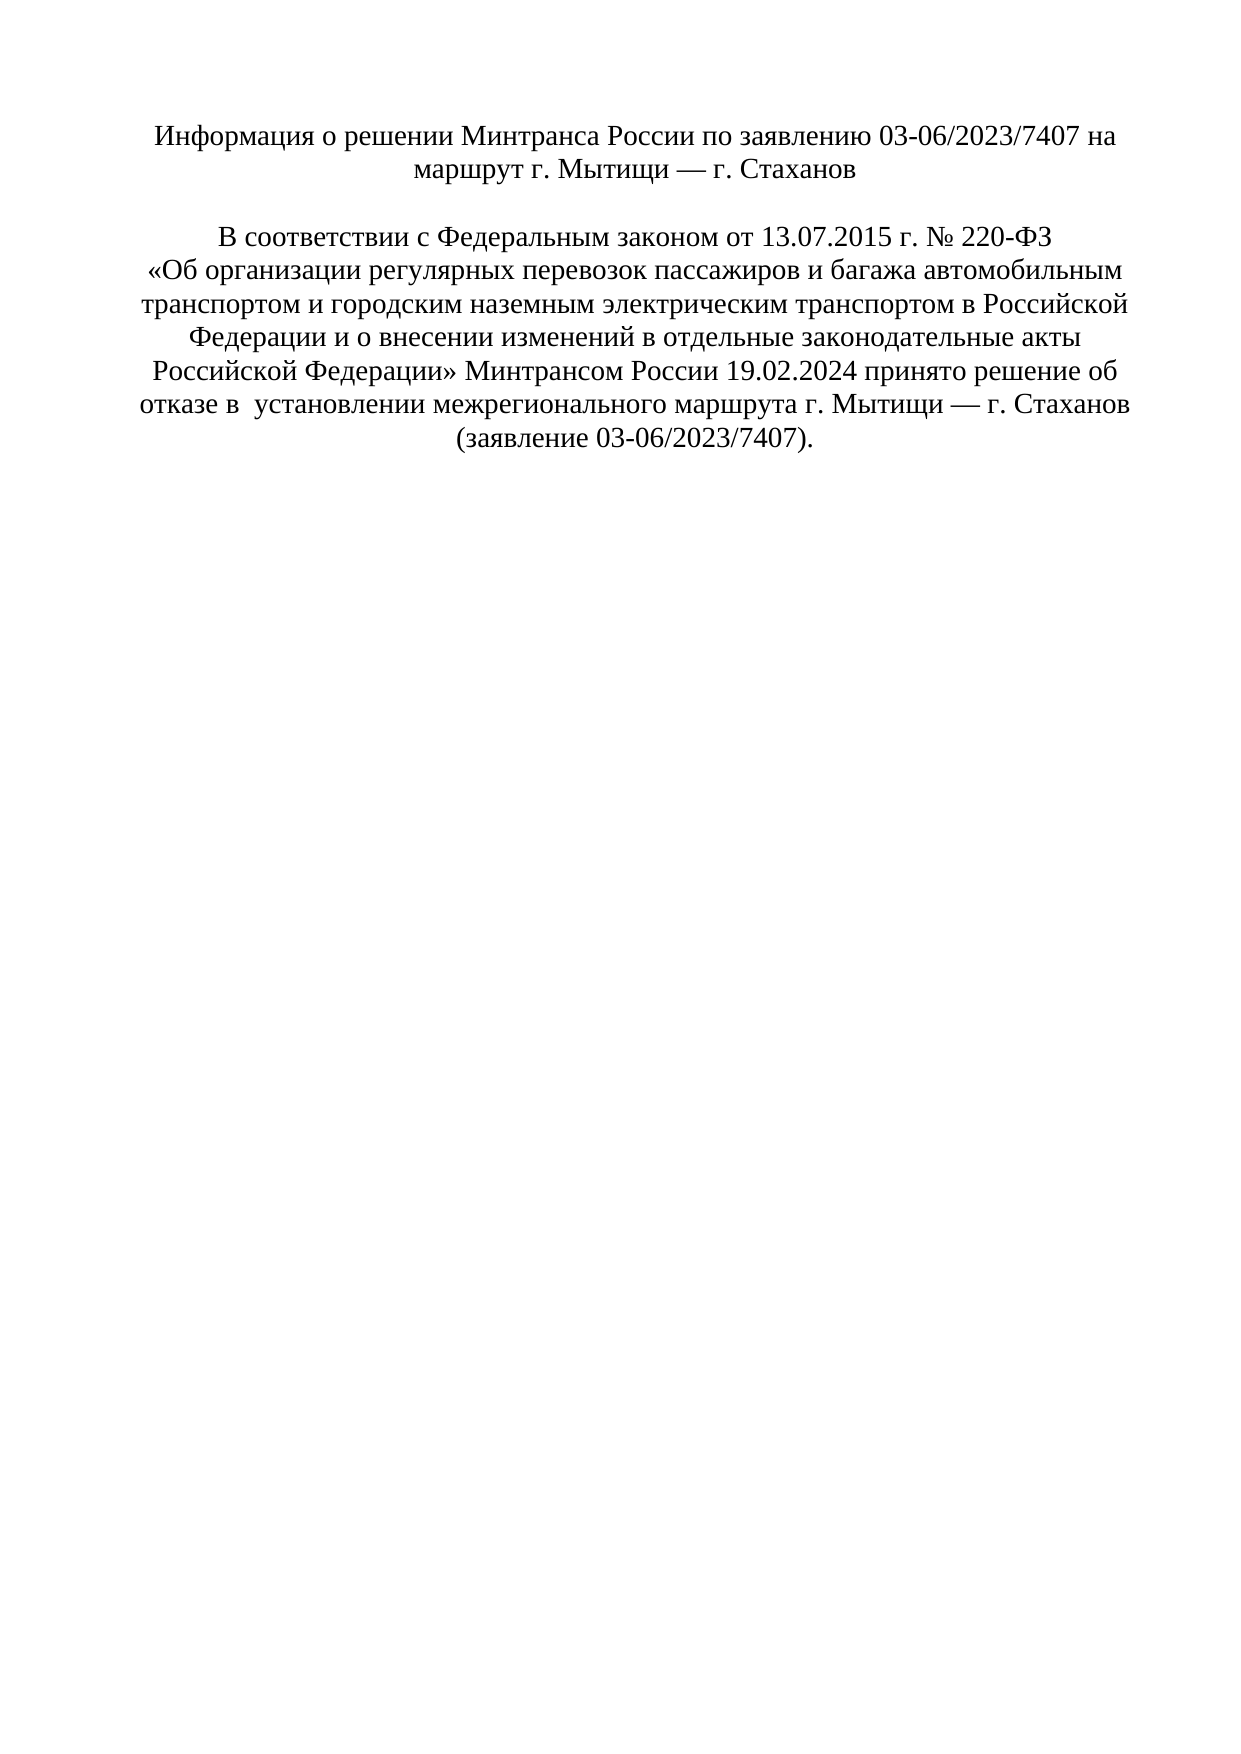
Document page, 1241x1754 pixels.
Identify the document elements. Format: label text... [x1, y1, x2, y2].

text Информация о решении Минтранса России по заявлению 03-06/2023/7407 на маршрут г. Мытищи — г. Стаханов [118, 118, 1152, 185]
text В соответствии с Федеральным законом от 13.07.2015 г. № 220-ФЗ «Об организации регулярных перевозок пассажиров и багажа автомобильным транспортом и городским наземным электрическим транспортом в Российской Федерации и о внесении изменений в отдельные законодательные акты Российской Федерации» Минтрансом России 19.02.2024 принято решение об отказе в установлении межрегионального маршрута г. Мытищи — г. Стаханов (заявление 03-06/2023/7407). [118, 219, 1152, 453]
